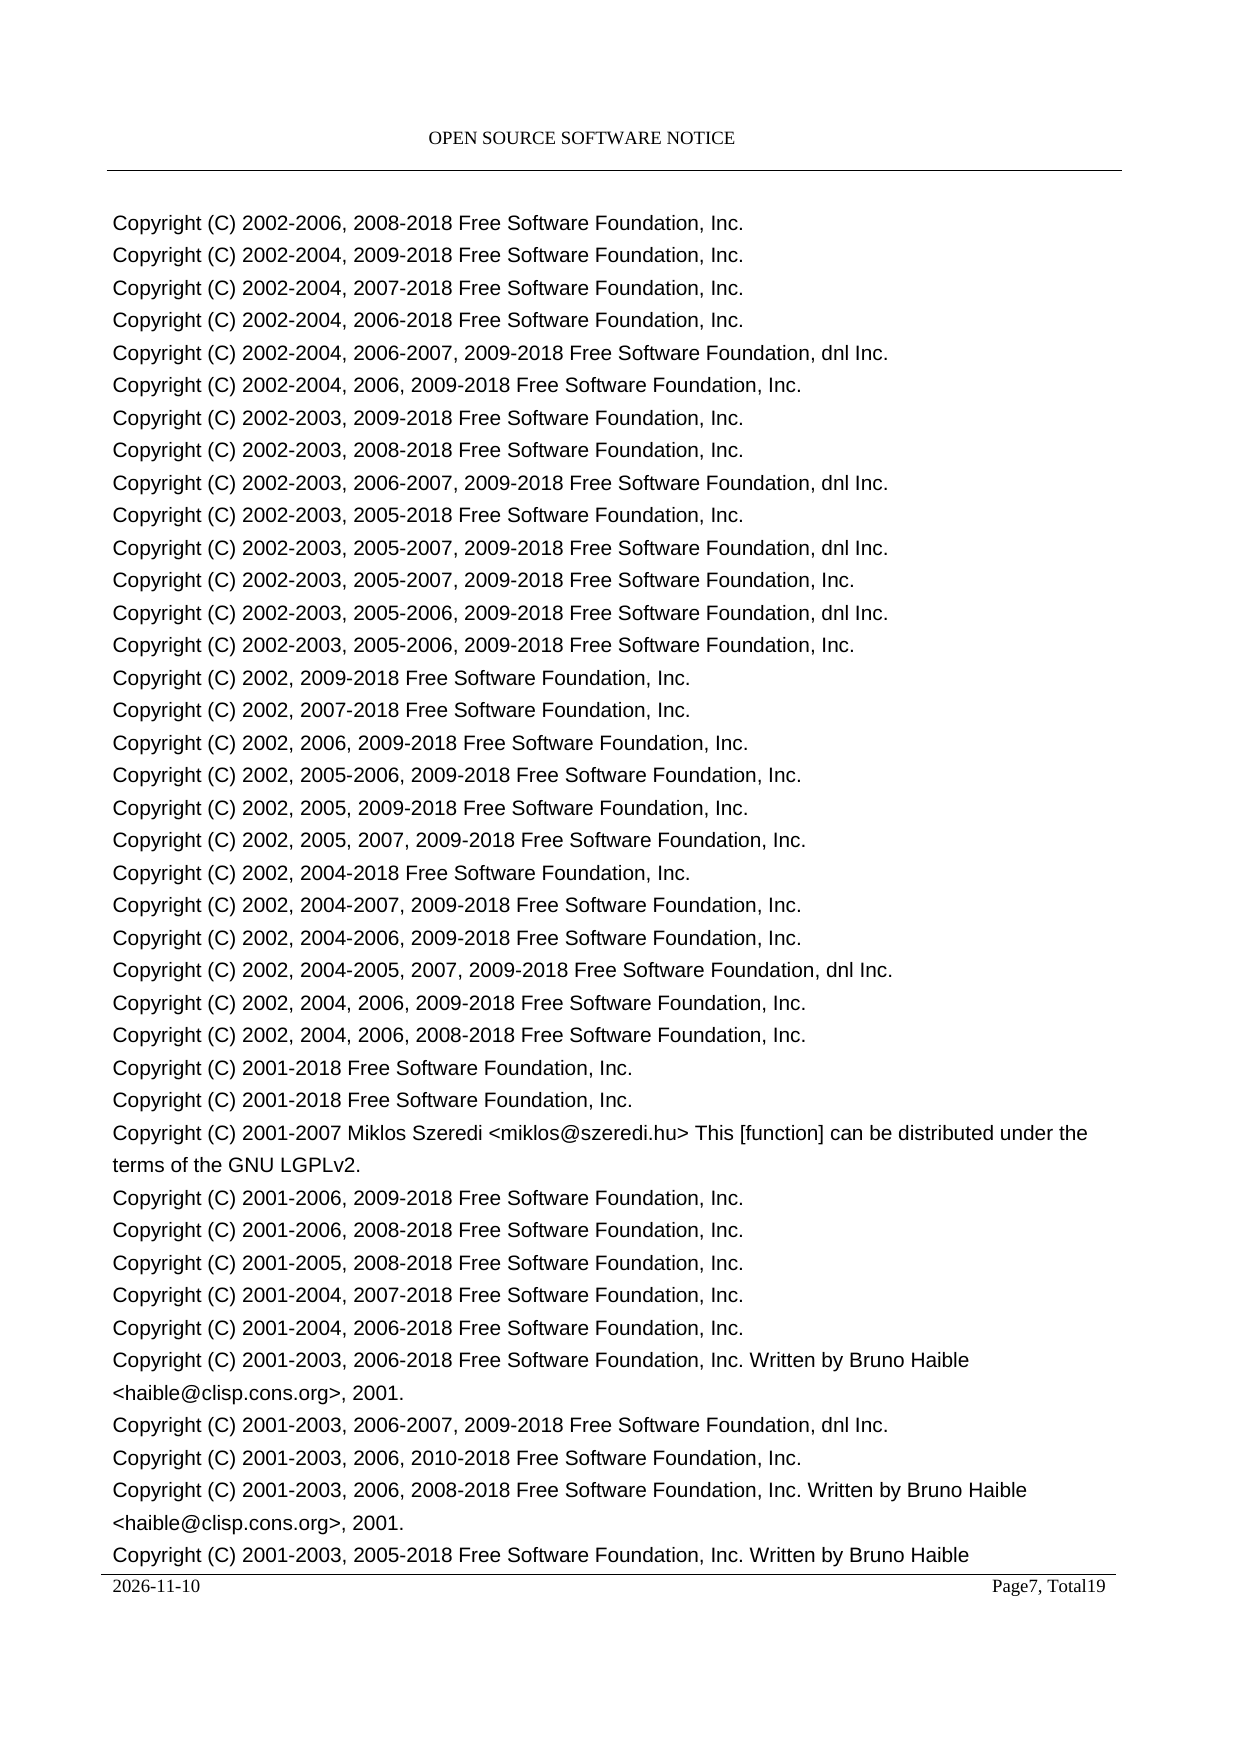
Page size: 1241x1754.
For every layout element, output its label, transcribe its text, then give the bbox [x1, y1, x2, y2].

text Copyright (C) 2002, 2004-2007, 2009-2018 Free Software Foundation, Inc. [112, 889, 1128, 921]
text Copyright (C) 2002-2004, 2009-2018 Free Software Foundation, Inc. [112, 239, 1128, 271]
text Copyright (C) 2001-2004, 2007-2018 Free Software Foundation, Inc. [112, 1279, 1128, 1311]
text Copyright (C) 2002-2003, 2005-2018 Free Software Foundation, Inc. [112, 499, 1128, 531]
text Copyright (C) 2002-2003, 2005-2006, 2009-2018 Free Software Foundation, dnl Inc. [112, 596, 1128, 629]
text Copyright (C) 2002-2003, 2005-2007, 2009-2018 Free Software Foundation, Inc. [112, 564, 1128, 596]
text Copyright (C) 2002, 2007-2018 Free Software Foundation, Inc. [112, 694, 1128, 726]
text Copyright (C) 2001-2018 Free Software Foundation, Inc. [112, 1051, 1128, 1084]
text Copyright (C) 2002, 2004, 2006, 2008-2018 Free Software Foundation, Inc. [112, 1019, 1128, 1051]
text Copyright (C) 2002-2003, 2006-2007, 2009-2018 Free Software Foundation, dnl Inc. [112, 466, 1128, 499]
text Copyright (C) 2001-2003, 2006, 2008-2018 Free Software Foundation, Inc. Written by Bruno Haible <haible@clisp.cons.org>, 2001. [112, 1474, 1128, 1539]
text Copyright (C) 2002, 2004-2018 Free Software Foundation, Inc. [112, 856, 1128, 889]
text Copyright (C) 2002-2003, 2009-2018 Free Software Foundation, Inc. [112, 401, 1128, 434]
text Copyright (C) 2001-2006, 2008-2018 Free Software Foundation, Inc. [112, 1214, 1128, 1246]
text Copyright (C) 2002-2004, 2006, 2009-2018 Free Software Foundation, Inc. [112, 369, 1128, 401]
text Copyright (C) 2002-2004, 2006-2007, 2009-2018 Free Software Foundation, dnl Inc. [112, 336, 1128, 369]
text Copyright (C) 2001-2003, 2006-2007, 2009-2018 Free Software Foundation, dnl Inc. [112, 1409, 1128, 1441]
text Copyright (C) 2002-2004, 2007-2018 Free Software Foundation, Inc. [112, 271, 1128, 304]
text Copyright (C) 2002, 2005, 2009-2018 Free Software Foundation, Inc. [112, 791, 1128, 824]
text Copyright (C) 2002-2003, 2005-2006, 2009-2018 Free Software Foundation, Inc. [112, 629, 1128, 661]
text Copyright (C) 2002-2003, 2005-2007, 2009-2018 Free Software Foundation, dnl Inc. [112, 531, 1128, 564]
text Copyright (C) 2001-2003, 2006-2018 Free Software Foundation, Inc. Written by Bruno Haible <haible@clisp.cons.org>, 2001. [112, 1344, 1128, 1409]
text Copyright (C) 2001-2003, 2006, 2010-2018 Free Software Foundation, Inc. [112, 1441, 1128, 1474]
text Copyright (C) 2002, 2005, 2007, 2009-2018 Free Software Foundation, Inc. [112, 824, 1128, 856]
text Copyright (C) 2002, 2009-2018 Free Software Foundation, Inc. [112, 661, 1128, 694]
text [112, 1539, 1128, 1571]
text Copyright (C) 2002-2006, 2008-2018 Free Software Foundation, Inc. [112, 206, 1128, 239]
text Copyright (C) 2001-2018 Free Software Foundation, Inc. [112, 1084, 1128, 1116]
text Copyright (C) 2002, 2005-2006, 2009-2018 Free Software Foundation, Inc. [112, 759, 1128, 791]
text Copyright (C) 2001-2006, 2009-2018 Free Software Foundation, Inc. [112, 1181, 1128, 1214]
text Copyright (C) 2001-2004, 2006-2018 Free Software Foundation, Inc. [112, 1311, 1128, 1344]
text Copyright (C) 2002, 2004-2005, 2007, 2009-2018 Free Software Foundation, dnl Inc. [112, 954, 1128, 986]
text Copyright (C) 2002, 2006, 2009-2018 Free Software Foundation, Inc. [112, 726, 1128, 759]
text Copyright (C) 2001-2005, 2008-2018 Free Software Foundation, Inc. [112, 1246, 1128, 1279]
text Copyright (C) 2002-2004, 2006-2018 Free Software Foundation, Inc. [112, 304, 1128, 336]
text Copyright (C) 2002-2003, 2008-2018 Free Software Foundation, Inc. [112, 434, 1128, 466]
text Copyright (C) 2002, 2004-2006, 2009-2018 Free Software Foundation, Inc. [112, 921, 1128, 954]
text Copyright (C) 2002, 2004, 2006, 2009-2018 Free Software Foundation, Inc. [112, 986, 1128, 1019]
text Copyright (C) 2001-2007 Miklos Szeredi <miklos@szeredi.hu> This [function] can be distributed under the terms of the GNU LGPLv2. [112, 1116, 1128, 1181]
